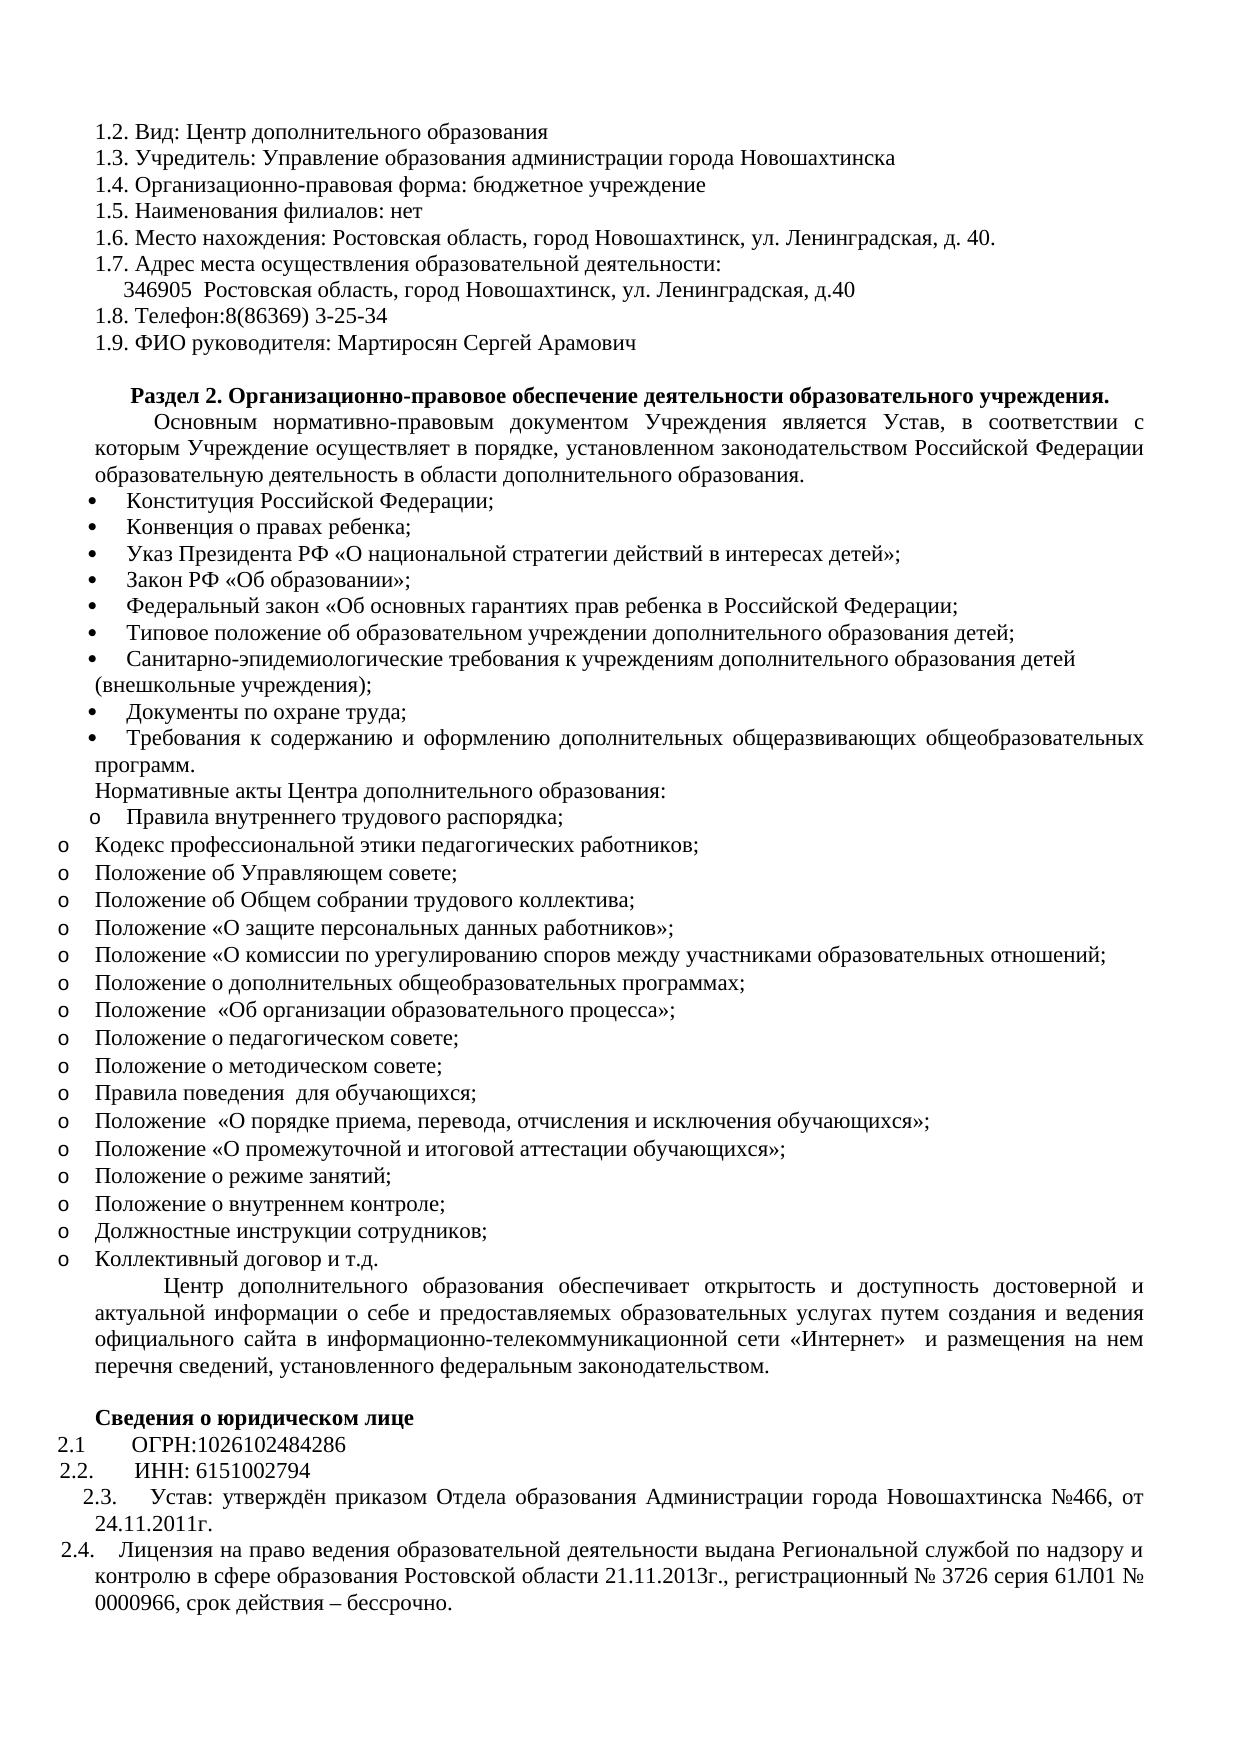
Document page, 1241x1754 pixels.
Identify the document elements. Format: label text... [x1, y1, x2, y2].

list Типовое положение об образовательном учреждении дополнительного образования детей; [89, 619, 1146, 645]
text 1.3. Учредитель: Управление образования администрации города Новошахтинска [94, 144, 1146, 171]
list Правила внутреннего трудового распорядка; [89, 803, 1146, 831]
text 2.3. Устав: утверждён приказом Отдела образования Администрации города Новошахтинска №466, от 24.11.2011г. [19, 1483, 1146, 1536]
text 2.1 ОГРН:1026102484286 [57, 1431, 1146, 1457]
list Положение «О комиссии по урегулированию споров между участниками образовательных отношений; [57, 941, 1146, 969]
list Коллективный договор и т.д. [57, 1245, 1146, 1273]
list Положение «О промежуточной и итоговой аттестации обучающихся»; [57, 1134, 1146, 1162]
list Положение о режиме занятий; [57, 1162, 1146, 1190]
list Положение об Общем собрании трудового коллектива; [57, 886, 1146, 914]
list Положение о внутреннем контроле; [57, 1190, 1146, 1217]
list Положение о методическом совете; [57, 1052, 1146, 1079]
text Основным нормативно-правовым документом Учреждения является Устав, в соответствии с которым Учреждение осуществляет в порядке, установленном законодательством Российской Федерации образовательную деятельность в области дополнительного образования. [94, 408, 1146, 487]
text Сведения о юридическом лице [94, 1404, 1146, 1431]
text 2.2. ИНН: 6151002794 [19, 1457, 1146, 1483]
list Федеральный закон «Об основных гарантиях прав ребенка в Российской Федерации; [89, 592, 1146, 619]
list Должностные инструкции сотрудников; [57, 1217, 1146, 1245]
text 1.4. Организационно-правовая форма: бюджетное учреждение [94, 171, 1146, 197]
text 1.2. Вид: Центр дополнительного образования [94, 118, 1146, 144]
text Раздел 2. Организационно-правовое обеспечение деятельности образовательного учреждения. [94, 382, 1146, 408]
list Закон РФ «Об образовании»; [89, 566, 1146, 592]
list Кодекс профессиональной этики педагогических работников; [57, 831, 1146, 858]
text Центр дополнительного образования обеспечивает открытость и доступность достоверной и актуальной информации о себе и предоставляемых образовательных услугах путем создания и ведения официального сайта в информационно-телекоммуникационной сети «Интернет» и размещения на нем перечня сведений, установленного федеральным законодательством. [94, 1273, 1146, 1378]
list Положение «О порядке приема, перевода, отчисления и исключения обучающихся»; [57, 1107, 1146, 1134]
text 1.8. Телефон:8(86369) 3-25-34 [94, 303, 1146, 329]
list Положение «О защите персональных данных работников»; [57, 914, 1146, 941]
list Конституция Российской Федерации; [89, 487, 1146, 513]
list Положение о дополнительных общеобразовательных программах; [57, 969, 1146, 997]
text Нормативные акты Центра дополнительного образования: [94, 777, 1146, 803]
list Правила поведения для обучающихся; [57, 1079, 1146, 1107]
list Санитарно-эпидемиологические требования к учреждениям дополнительного образования детей (внешкольные учреждения); [89, 645, 1146, 698]
text 1.6. Место нахождения: Ростовская область, город Новошахтинск, ул. Ленинградская, д. 40. [94, 223, 1146, 250]
list Конвенция о правах ребенка; [89, 513, 1146, 540]
text 1.9. ФИО руководителя: Мартиросян Сергей Арамович [94, 329, 1146, 355]
list Положение об Управляющем совете; [57, 858, 1146, 886]
list Положение «Об организации образовательного процесса»; [57, 997, 1146, 1024]
list Требования к содержанию и оформлению дополнительных общеразвивающих общеобразовательных программ. [89, 724, 1146, 777]
list Положение о педагогическом совете; [57, 1024, 1146, 1052]
list Документы по охране труда; [89, 698, 1146, 724]
list Указ Президента РФ «О национальной стратегии действий в интересах детей»; [89, 540, 1146, 566]
text 346905 Ростовская область, город Новошахтинск, ул. Ленинградская, д.40 [94, 276, 1146, 303]
text 1.7. Адрес места осуществления образовательной деятельности: [94, 250, 1146, 276]
text 1.5. Наименования филиалов: нет [94, 197, 1146, 223]
text 2.4. Лицензия на право ведения образовательной деятельности выдана Региональной службой по надзору и контролю в сфере образования Ростовской области 21.11.2013г., регистрационный № 3726 серия 61Л01 № 0000966, срок действия – бессрочно. [19, 1536, 1146, 1615]
